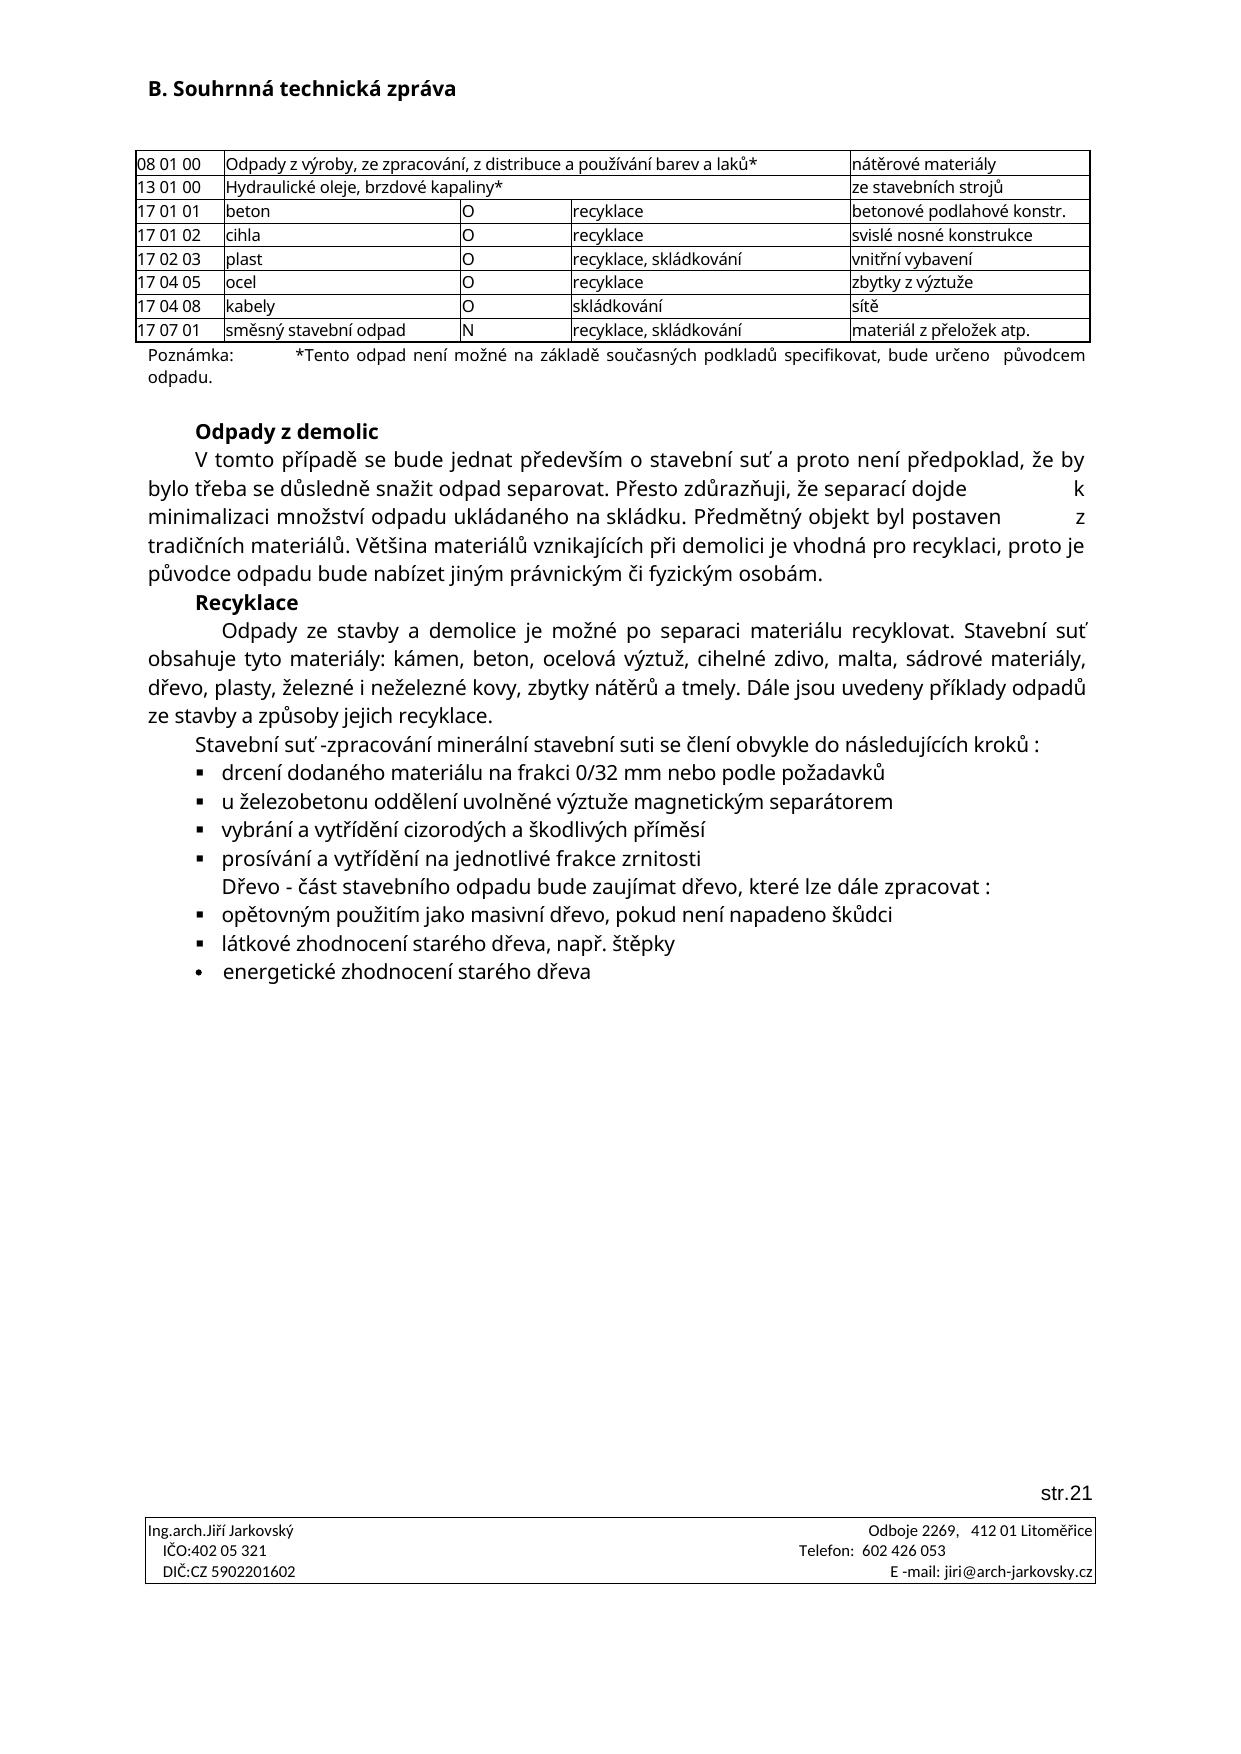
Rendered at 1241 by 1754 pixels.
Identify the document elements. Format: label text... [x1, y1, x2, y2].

text Poznámka: *Tento odpad není možné na základě současných podkladů specifikovat, bude určeno původcem odpadu. [148, 343, 1087, 389]
table_cell zbytky z výztuže [851, 271, 1089, 294]
table_cell beton [225, 200, 460, 222]
table_cell N [461, 319, 571, 341]
table_cell 08 01 00 [137, 151, 224, 175]
text Odpady z demolic [148, 417, 1087, 446]
table_cell skládkování [572, 295, 850, 317]
list vybrání a vytřídění cizorodých a škodlivých příměsí [148, 815, 1087, 844]
list u železobetonu oddělení uvolněné výztuže magnetickým separátorem [148, 787, 1087, 815]
table_cell O [461, 200, 571, 222]
table_cell O [461, 224, 571, 246]
table_cell 17 04 05 [137, 271, 224, 294]
table_cell sítě [851, 295, 1089, 317]
table_cell 17 07 01 [137, 319, 224, 341]
table_cell ocel [225, 271, 460, 294]
list drcení dodaného materiálu na frakci 0/32 mm nebo podle požadavků [148, 758, 1087, 787]
table_cell recyklace [572, 271, 850, 294]
list prosívání a vytřídění na jednotlivé frakce zrnitosti [148, 844, 1087, 872]
text Stavební suť -zpracování minerální stavební suti se člení obvykle do následujících kroků : [148, 730, 1087, 758]
list opětovným použitím jako masivní dřevo, pokud není napadeno škůdci [148, 901, 1087, 929]
table_cell materiál z přeložek atp. [851, 319, 1089, 341]
text V tomto případě se bude jednat především o stavební suť a proto není předpoklad, že by bylo třeba se důsledně snažit odpad separovat. Přesto zdůrazňuji, že separací dojde k minimalizaci množství odpadu ukládaného na skládku. Předmětný objekt byl postaven z tradičních materiálů. Většina materiálů vznikajících při demolici je vhodná pro recyklaci, proto je původce odpadu bude nabízet jiným právnickým či fyzickým osobám. [148, 446, 1087, 588]
table_cell 17 01 01 [137, 200, 224, 222]
table_cell recyklace [572, 200, 850, 222]
table_cell 13 01 00 [137, 176, 224, 199]
table_cell cihla [225, 224, 460, 246]
table_cell Odpady z výroby, ze zpracování, z distribuce a používání barev a laků* [225, 151, 850, 175]
table_cell kabely [225, 295, 460, 317]
table_cell betonové podlahové konstr. [851, 200, 1089, 222]
table_cell 17 04 08 [137, 295, 224, 317]
list energetické zhodnocení starého dřeva [148, 957, 1087, 986]
table_cell nátěrové materiály [851, 151, 1089, 175]
table_cell směsný stavební odpad [225, 319, 460, 341]
table_cell svislé nosné konstrukce [851, 224, 1089, 246]
table_cell O [461, 271, 571, 294]
table_cell vnitřní vybavení [851, 247, 1089, 270]
table_cell ze stavebních strojů [851, 176, 1089, 199]
table_cell recyklace, skládkování [572, 319, 850, 341]
text Dřevo - část stavebního odpadu bude zaujímat dřevo, které lze dále zpracovat : [148, 872, 1087, 901]
table_cell 17 01 02 [137, 224, 224, 246]
table_cell 17 02 03 [137, 247, 224, 270]
table_cell recyklace [572, 224, 850, 246]
table_cell O [461, 295, 571, 317]
table_cell plast [225, 247, 460, 270]
text Recyklace [148, 588, 1087, 616]
table_cell recyklace, skládkování [572, 247, 850, 270]
table_cell Hydraulické oleje, brzdové kapaliny* [225, 176, 850, 199]
table_cell O [461, 247, 571, 270]
list látkové zhodnocení starého dřeva, např. štěpky [148, 929, 1087, 957]
text Odpady ze stavby a demolice je možné po separaci materiálu recyklovat. Stavební suť obsahuje tyto materiály: kámen, beton, ocelová výztuž, cihelné zdivo, malta, sádrové materiály, dřevo, plasty, železné i neželezné kovy, zbytky nátěrů a tmely. Dále jsou uvedeny příklady odpadů ze stavby a způsoby jejich recyklace. [148, 616, 1087, 730]
